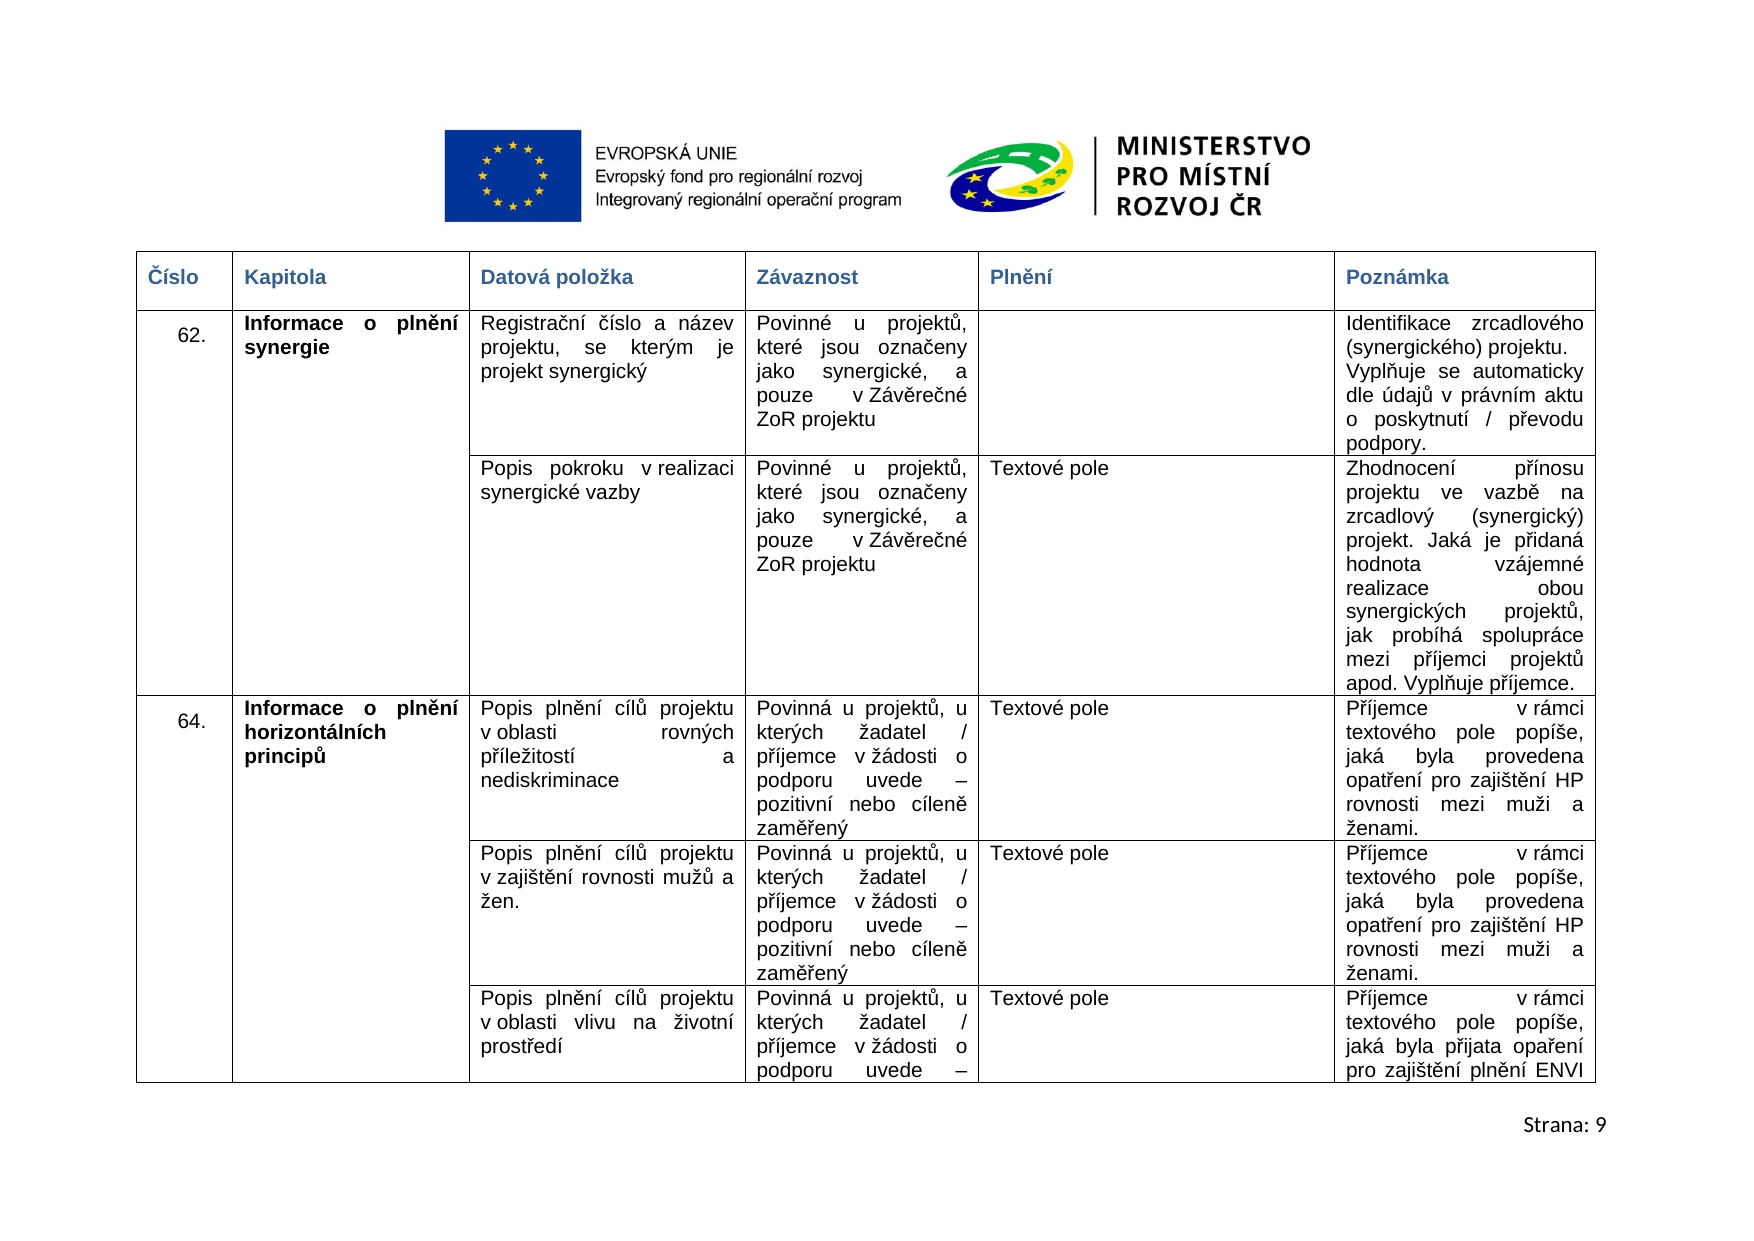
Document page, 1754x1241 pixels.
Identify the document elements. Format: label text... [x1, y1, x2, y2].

table_header Závaznost [746, 252, 978, 310]
table_cell Povinná u projektů, u kterých žadatel / příjemce v žádosti o podporu uvede – pozitivní nebo cíleně zaměřený [746, 841, 978, 985]
picture [414, 98, 1340, 251]
table_cell Textové pole [979, 696, 1334, 840]
table_cell Povinná u projektů, u kterých žadatel / příjemce v žádosti o podporu uvede – pozitivní nebo cíleně zaměřený [746, 986, 978, 1082]
table_header Poznámka [1335, 252, 1595, 310]
table_cell Zhodnocení přínosu projektu ve vazbě na zrcadlový (synergický) projekt. Jaká je přidaná hodnota vzájemné realizace obou synergických projektů, jak probíhá spolupráce mezi příjemci projektů apod. Vyplňuje příjemce. [1335, 456, 1595, 695]
table_cell Informace o plnění horizontálních principů [233, 696, 469, 1082]
table_cell Popis pokroku v realizaci synergické vazby [470, 456, 745, 695]
table_cell Textové pole [979, 456, 1334, 695]
table_cell Textové pole [979, 986, 1334, 1082]
table_cell Příjemce v rámci textového pole popíše, jaká byla provedena opatření pro zajištění HP rovnosti mezi muži a ženami. [1335, 696, 1595, 840]
table_cell Textové pole [979, 841, 1334, 985]
table_cell [137, 311, 232, 695]
table_cell Příjemce v rámci textového pole popíše, jaká byla provedena opatření pro zajištění HP rovnosti mezi muži a ženami. [1335, 841, 1595, 985]
table_cell Informace o plnění synergie [233, 311, 469, 695]
table_cell [137, 696, 232, 1082]
table_cell [979, 311, 1334, 454]
table_header Číslo [137, 252, 232, 310]
table_cell Povinné u projektů, které jsou označeny jako synergické, a pouze v Závěrečné ZoR projektu [746, 311, 978, 454]
table_header Plnění [979, 252, 1334, 310]
table_cell Popis plnění cílů projektu v oblasti vlivu na životní prostředí [470, 986, 745, 1082]
table_header Datová položka [470, 252, 745, 310]
table_cell Povinná u projektů, u kterých žadatel / příjemce v žádosti o podporu uvede – pozitivní nebo cíleně zaměřený [746, 696, 978, 840]
table_cell Identifikace zrcadlového (synergického) projektu. Vyplňuje se automaticky dle údajů v právním aktu o poskytnutí / převodu podpory. [1335, 311, 1595, 454]
table_header Kapitola [233, 252, 469, 310]
table_cell Povinné u projektů, které jsou označeny jako synergické, a pouze v Závěrečné ZoR projektu [746, 456, 978, 695]
table_cell Popis plnění cílů projektu v oblasti rovných příležitostí a nediskriminace [470, 696, 745, 840]
table_cell Popis plnění cílů projektu v zajištění rovnosti mužů a žen. [470, 841, 745, 985]
table_cell Registrační číslo a název projektu, se kterým je projekt synergický [470, 311, 745, 454]
